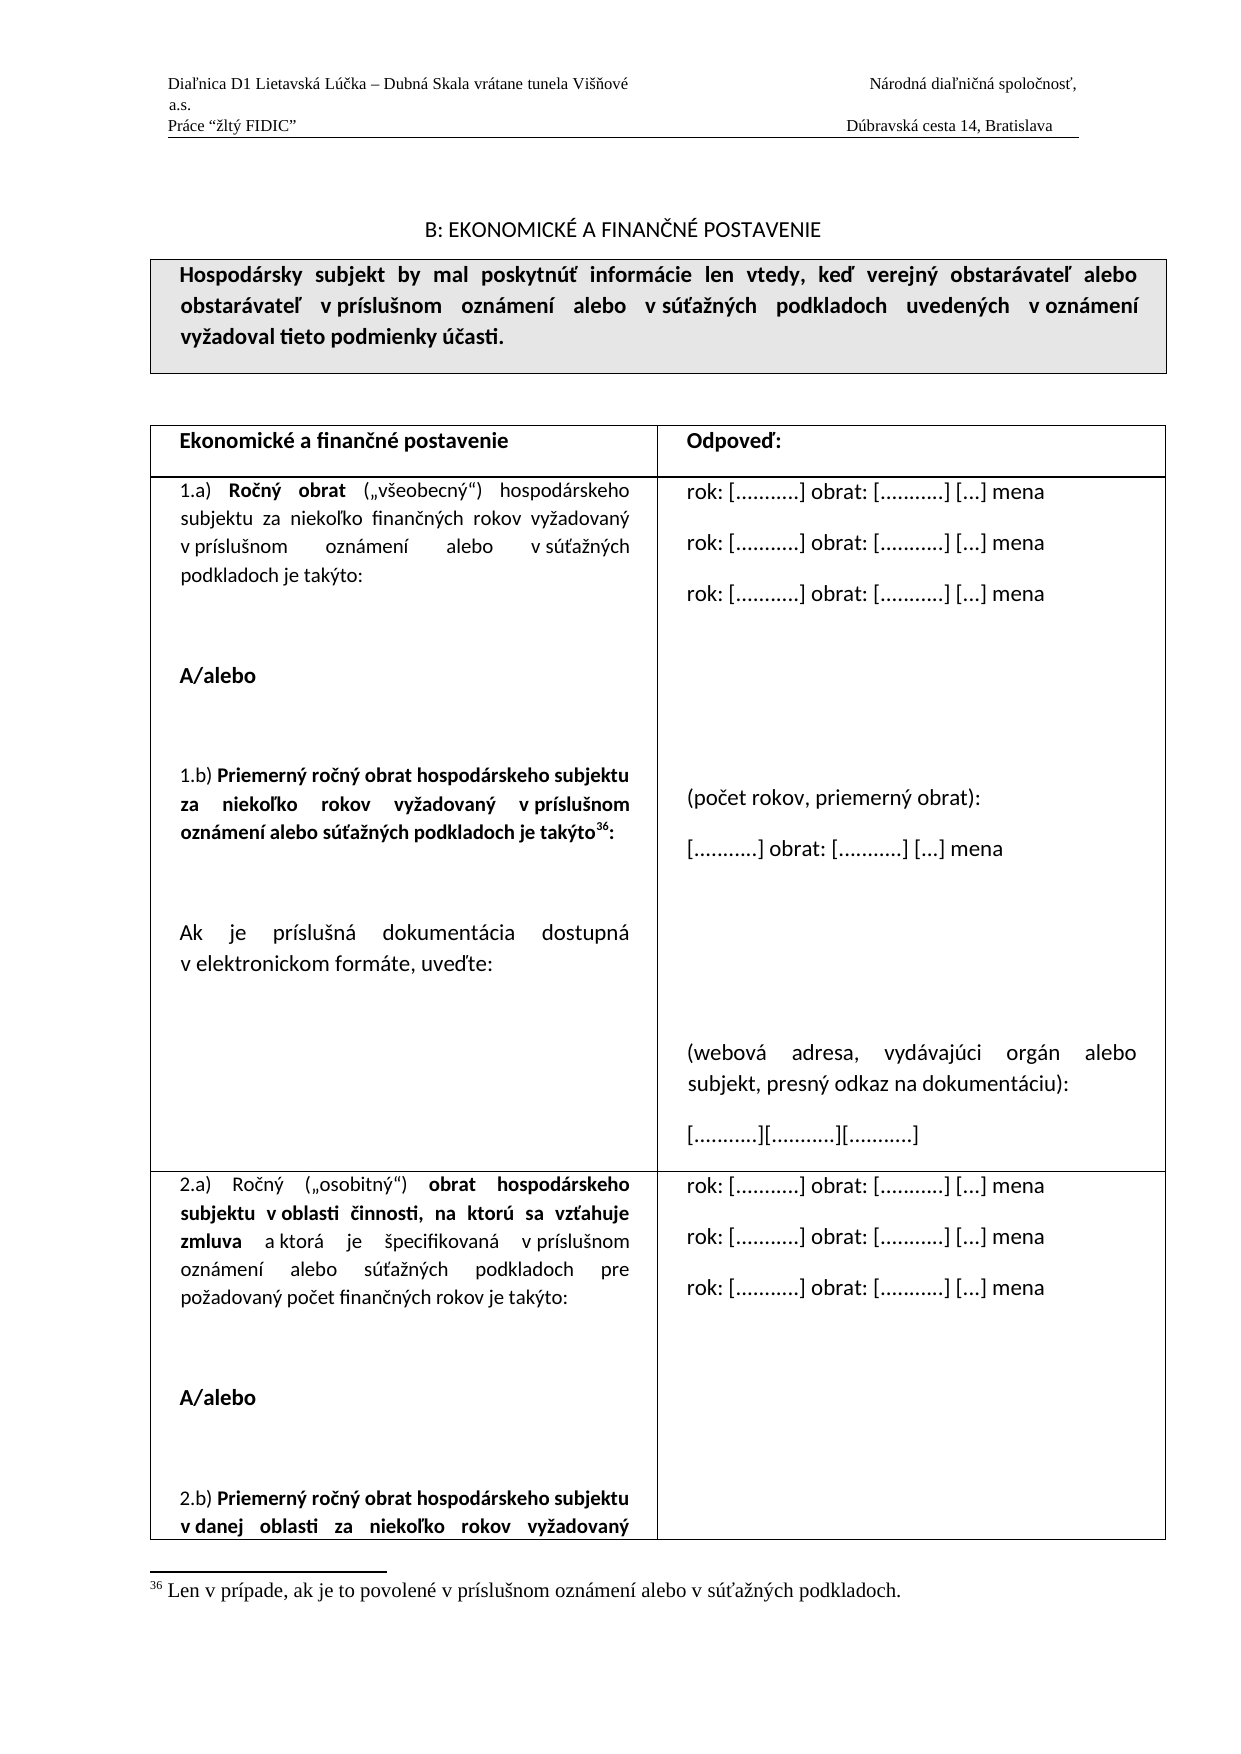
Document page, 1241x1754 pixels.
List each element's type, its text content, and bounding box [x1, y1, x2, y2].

table_cell 1.a) Ročný obrat („všeobecný“) hospodárskeho subjektu za niekoľko finančných rokov vyžadovaný v príslušnom oznámení alebo v súťažných podkladoch je takýto: A/alebo 1.b) Priemerný ročný obrat hospodárskeho subjektu za niekoľko rokov vyžadovaný v príslušnom oznámení alebo súťažných podkladoch je takýto: Ak je príslušná dokumentácia dostupná v elektronickom formáte, uveďte: [151, 478, 657, 1171]
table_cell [658, 1172, 1165, 1538]
table_header Ekonomické a finančné postavenie [151, 426, 657, 476]
table_header Odpoveď: [658, 426, 1165, 476]
table_header Hospodársky subjekt by mal poskytnúť informácie len vtedy, keď verejný obstarávateľ alebo obstarávateľ v príslušnom oznámení alebo v súťažných podkladoch uvedených v oznámení vyžadoval tieto podmienky účasti. [151, 260, 1166, 373]
text B: EKONOMICKÉ A FINANČNÉ POSTAVENIE [167, 215, 1078, 243]
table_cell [151, 1172, 657, 1538]
